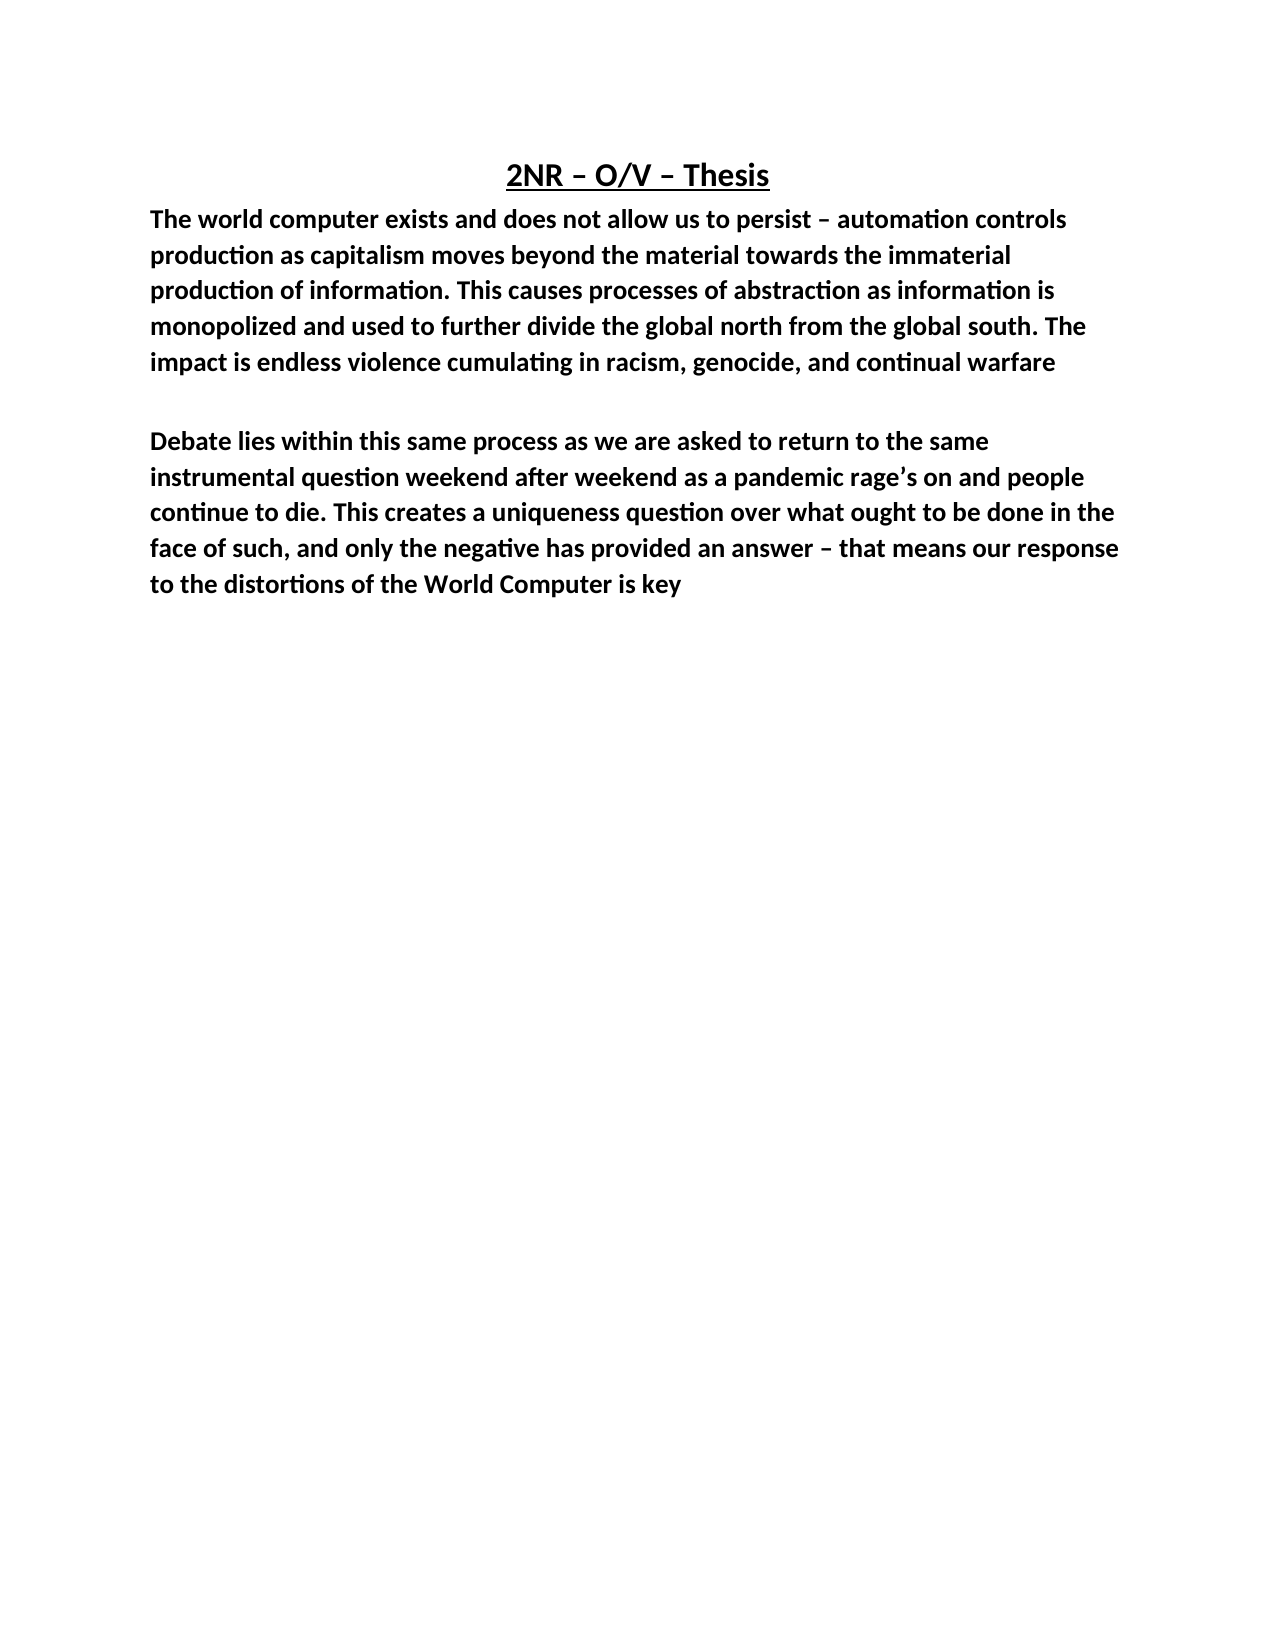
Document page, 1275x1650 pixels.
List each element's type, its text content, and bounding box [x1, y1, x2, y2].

subtitle The world computer exists and does not allow us to persist – automation controls production as capitalism moves beyond the material towards the immaterial production of information. This causes processes of abstraction as information is monopolized and used to further divide the global north from the global south. The impact is endless violence cumulating in racism, genocide, and continual warfare [150, 202, 1125, 378]
subtitle 2NR – O/V – Thesis [150, 154, 1125, 195]
subtitle Debate lies within this same process as we are asked to return to the same instrumental question weekend after weekend as a pandemic rage’s on and people continue to die. This creates a uniqueness question over what ought to be done in the face of such, and only the negative has provided an answer – that means our response to the distortions of the World Computer is key [150, 424, 1125, 600]
